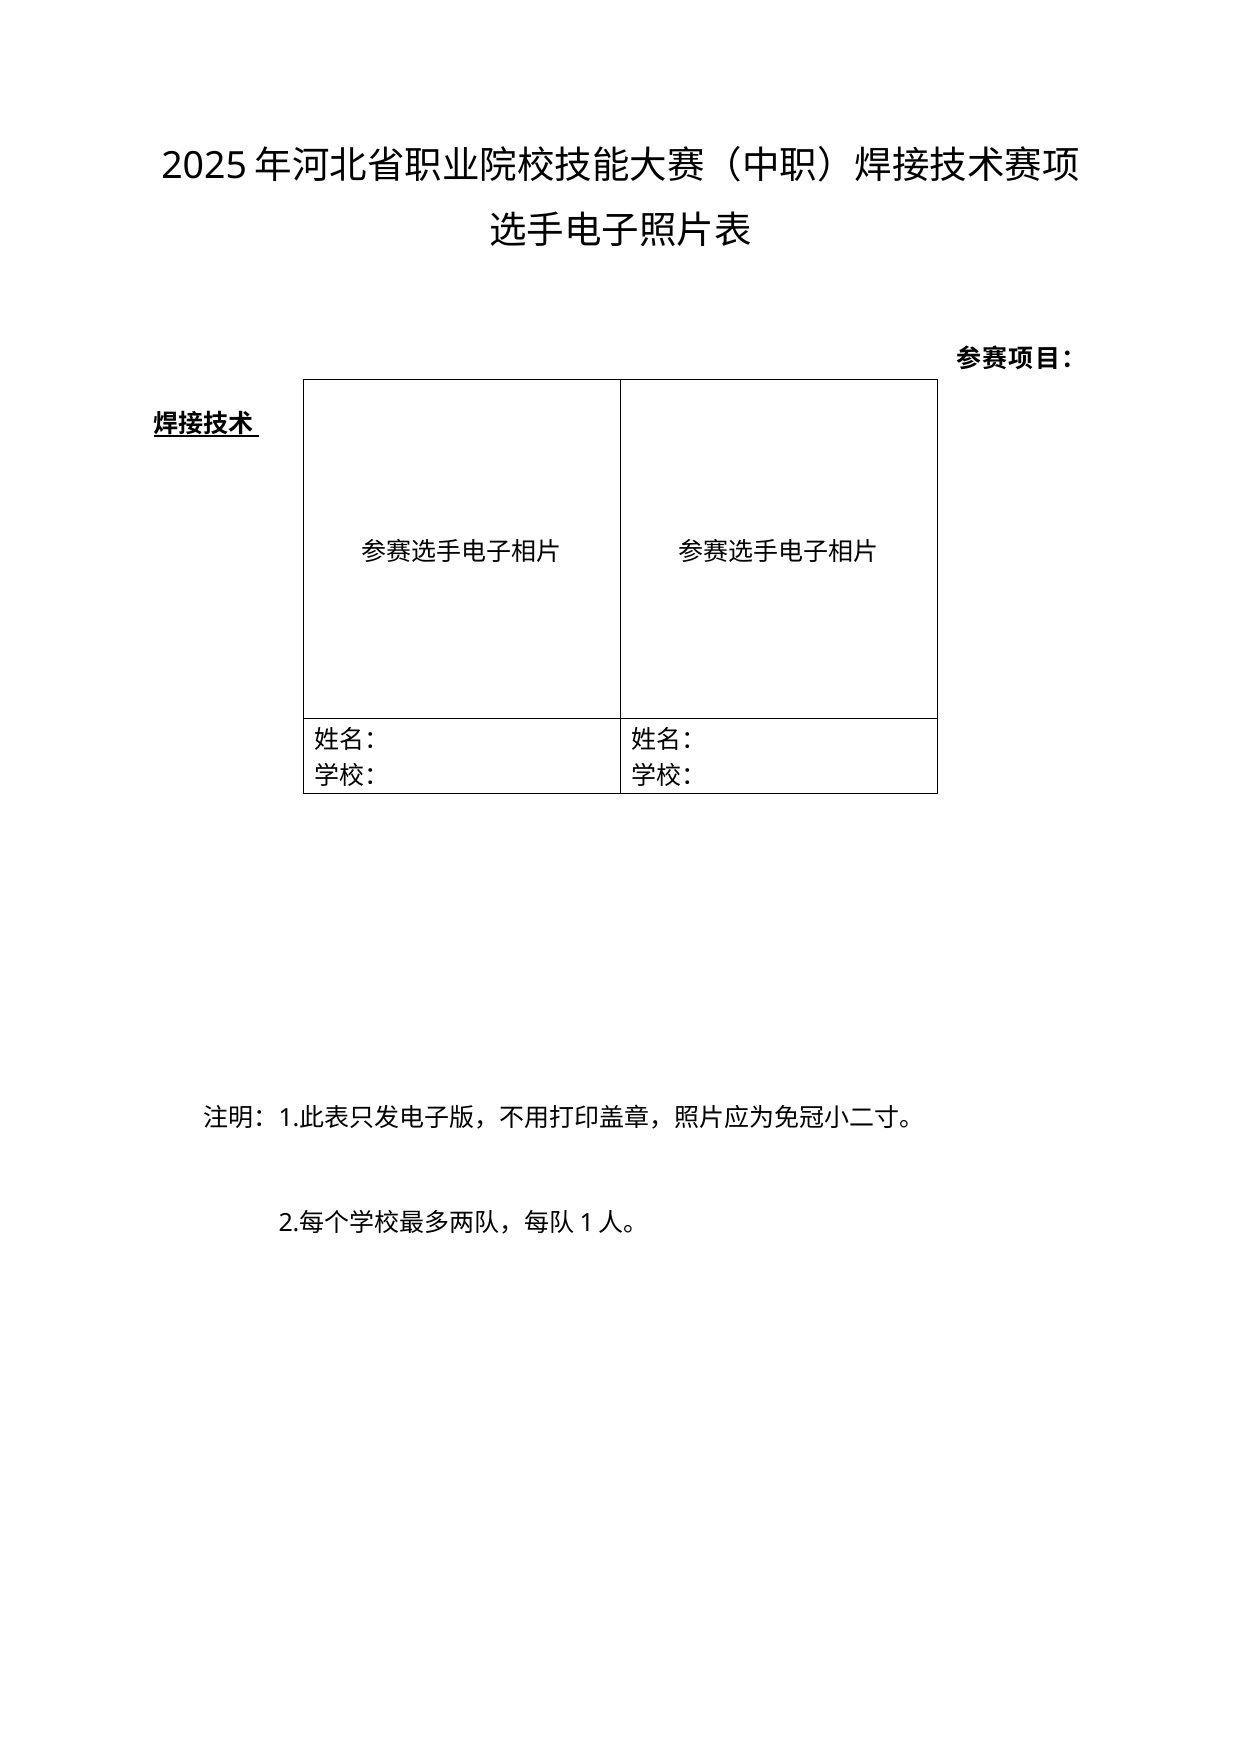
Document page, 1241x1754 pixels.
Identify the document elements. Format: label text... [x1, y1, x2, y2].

text 2.每个学校最多两队，每队1人。 [203, 1203, 1087, 1239]
table_header 参赛选手电子相片 [621, 380, 937, 718]
table_header 参赛选手电子相片 [304, 380, 620, 718]
text 注明：1.此表只发电子版，不用打印盖章，照片应为免冠小二寸。 [203, 1098, 1087, 1134]
text 参赛项目： 焊接技术 [153, 324, 1087, 454]
table_cell 姓名： 学校： [621, 719, 937, 793]
table_cell 姓名： 学校： [304, 719, 620, 793]
text 2025年河北省职业院校技能大赛（中职）焊接技术赛项选手电子照片表 [153, 129, 1087, 259]
